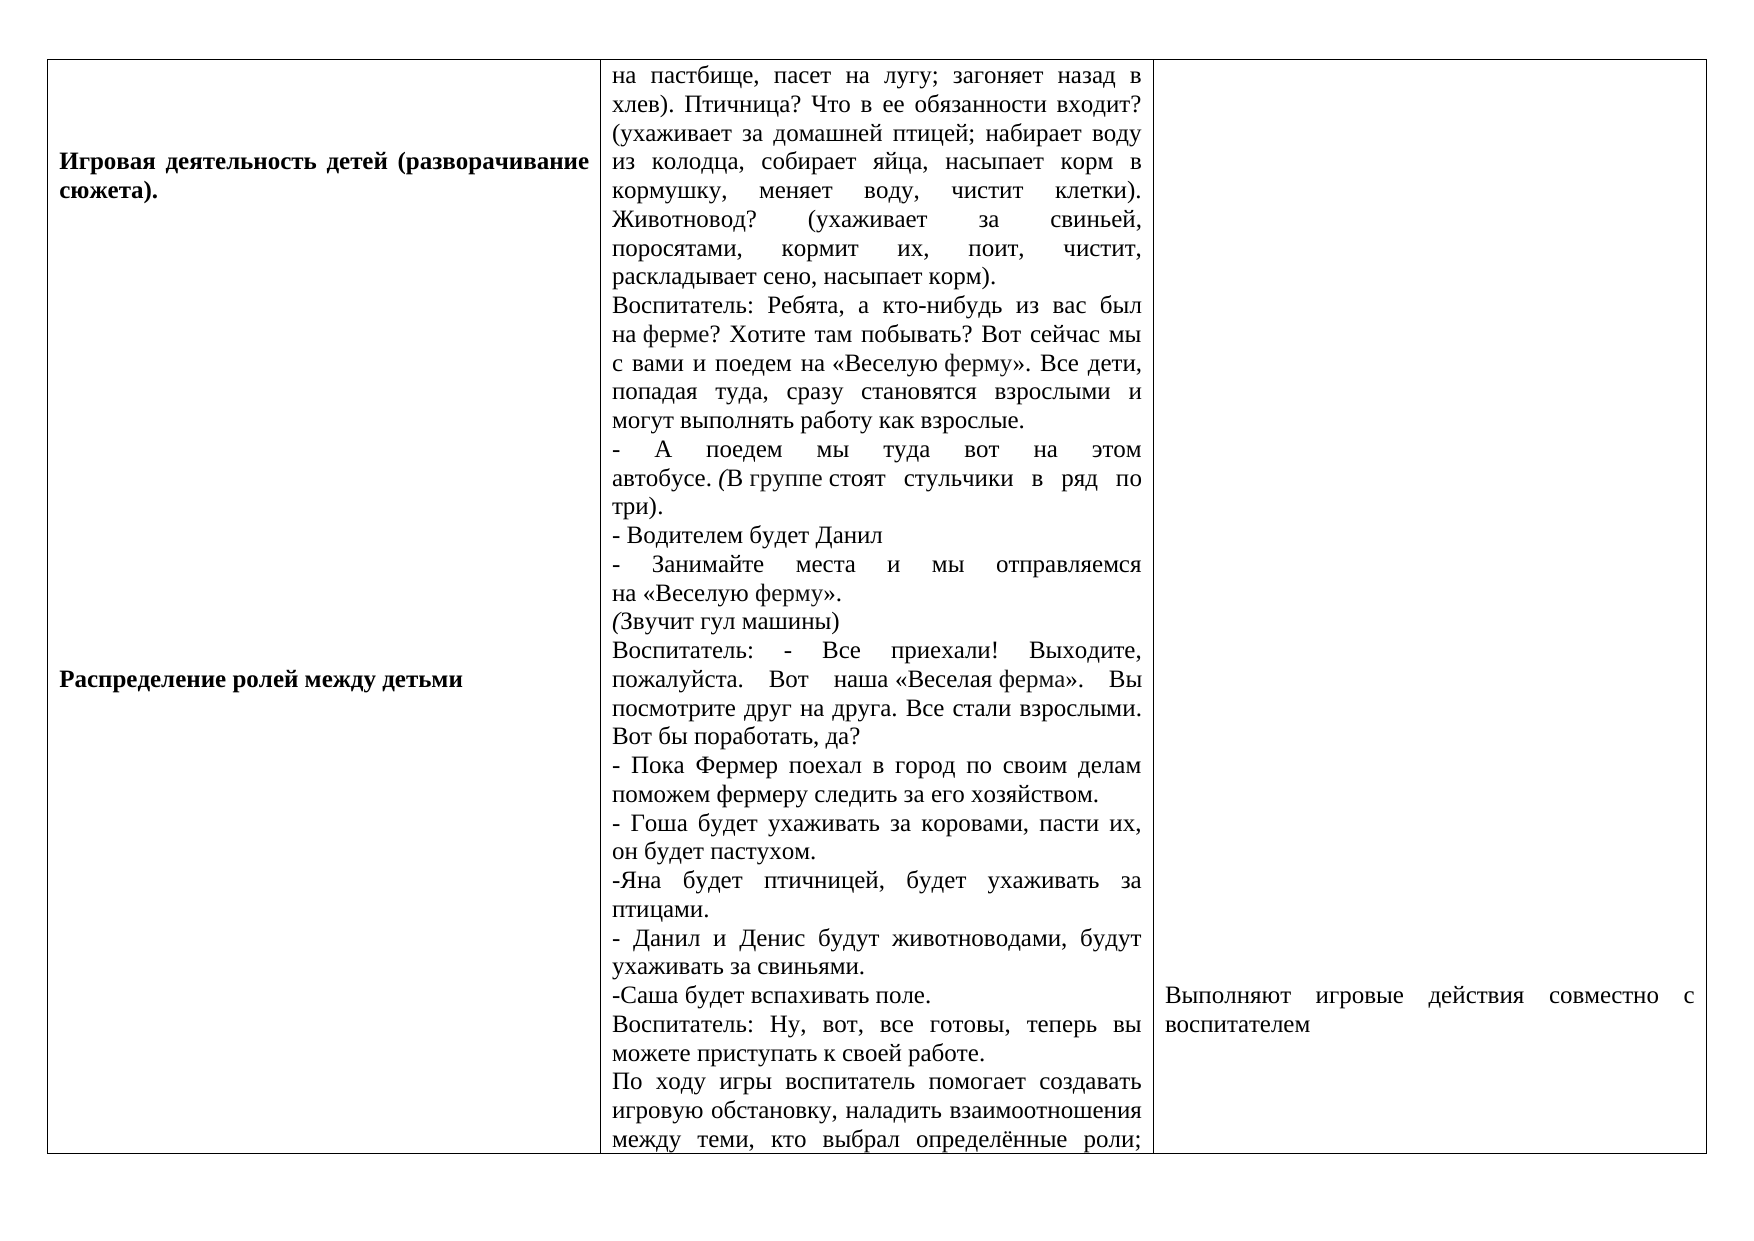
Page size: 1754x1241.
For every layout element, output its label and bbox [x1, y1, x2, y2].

table_cell [601, 60, 1153, 1153]
table_cell [1154, 60, 1706, 1153]
table_cell [48, 60, 600, 1153]
